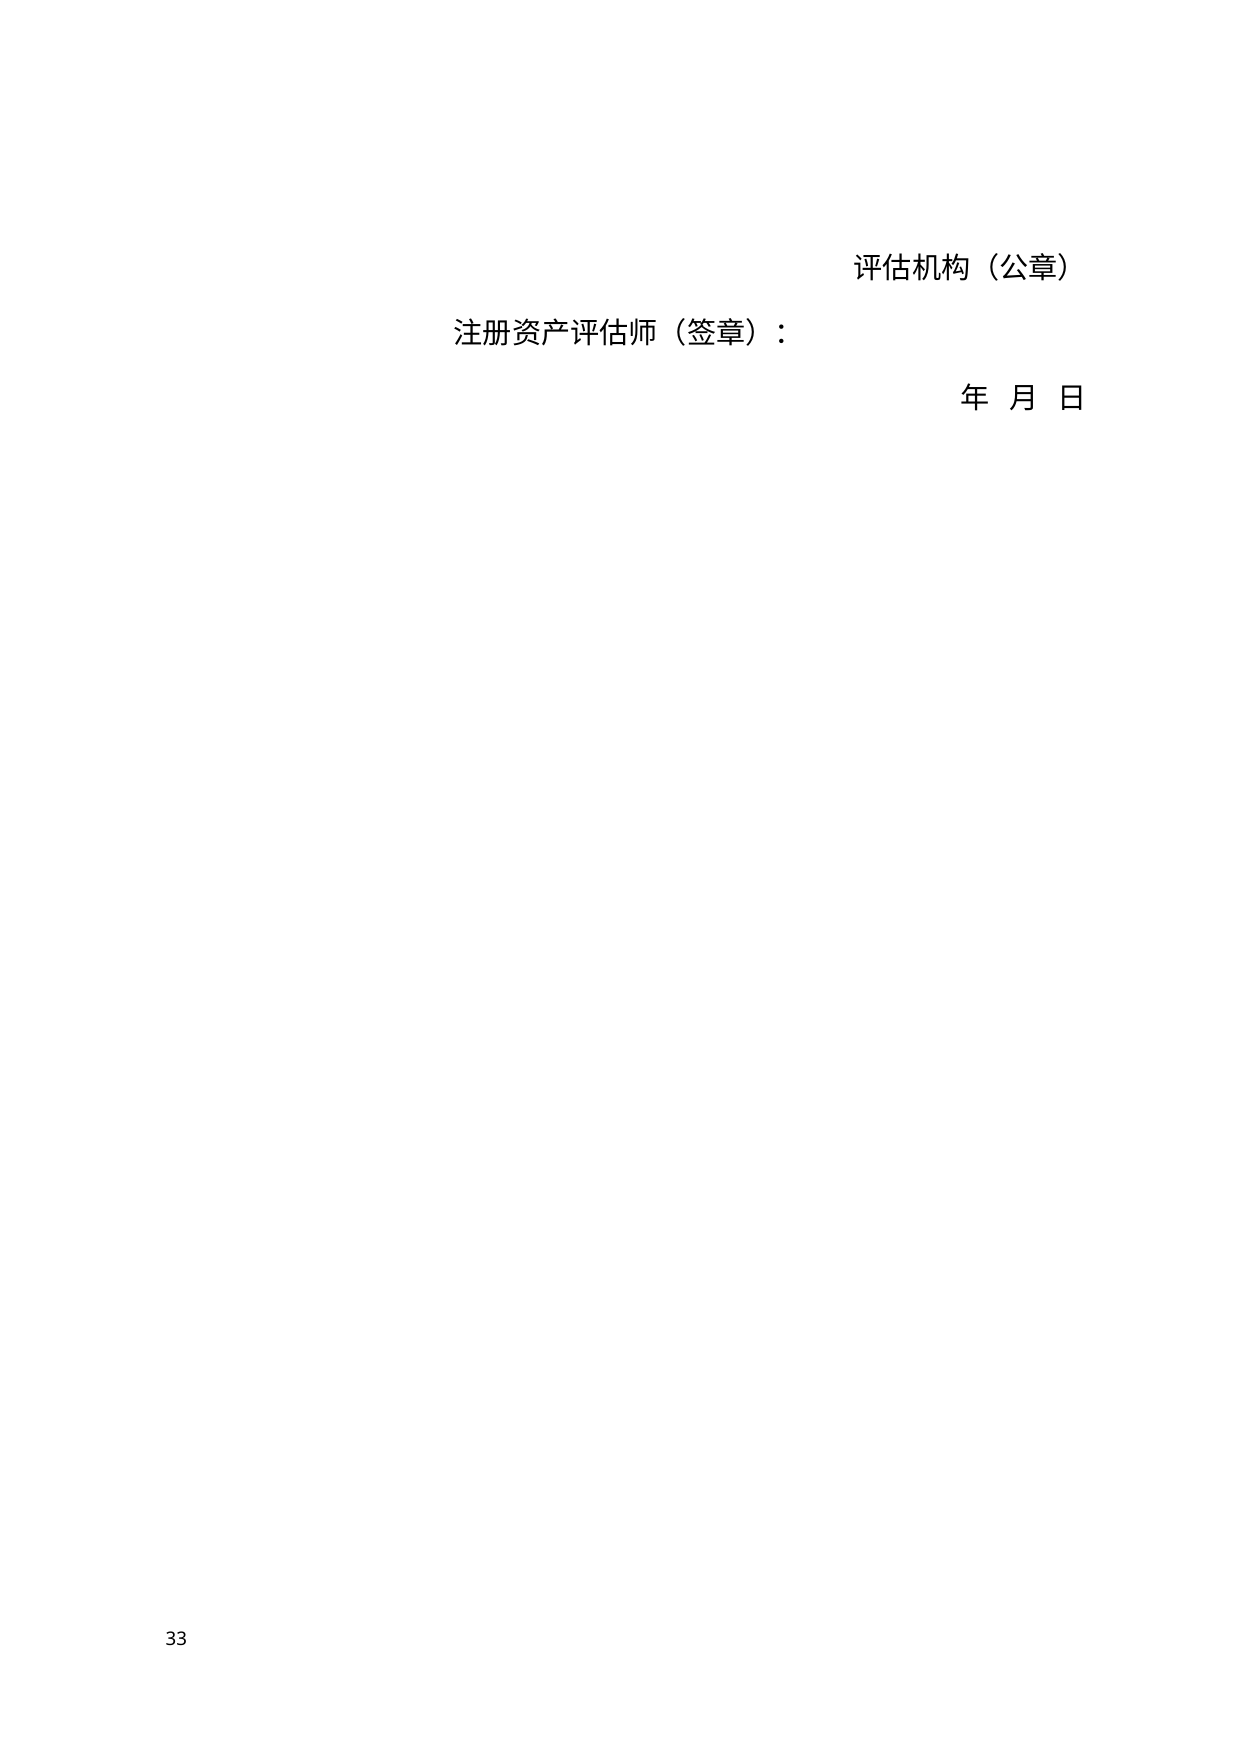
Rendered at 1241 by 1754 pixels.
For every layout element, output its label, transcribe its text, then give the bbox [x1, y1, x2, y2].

text 注册资产评估师（签章）： [165, 298, 970, 363]
text 评估机构（公章） [165, 233, 1087, 298]
text 年 月 日 [165, 363, 1087, 428]
